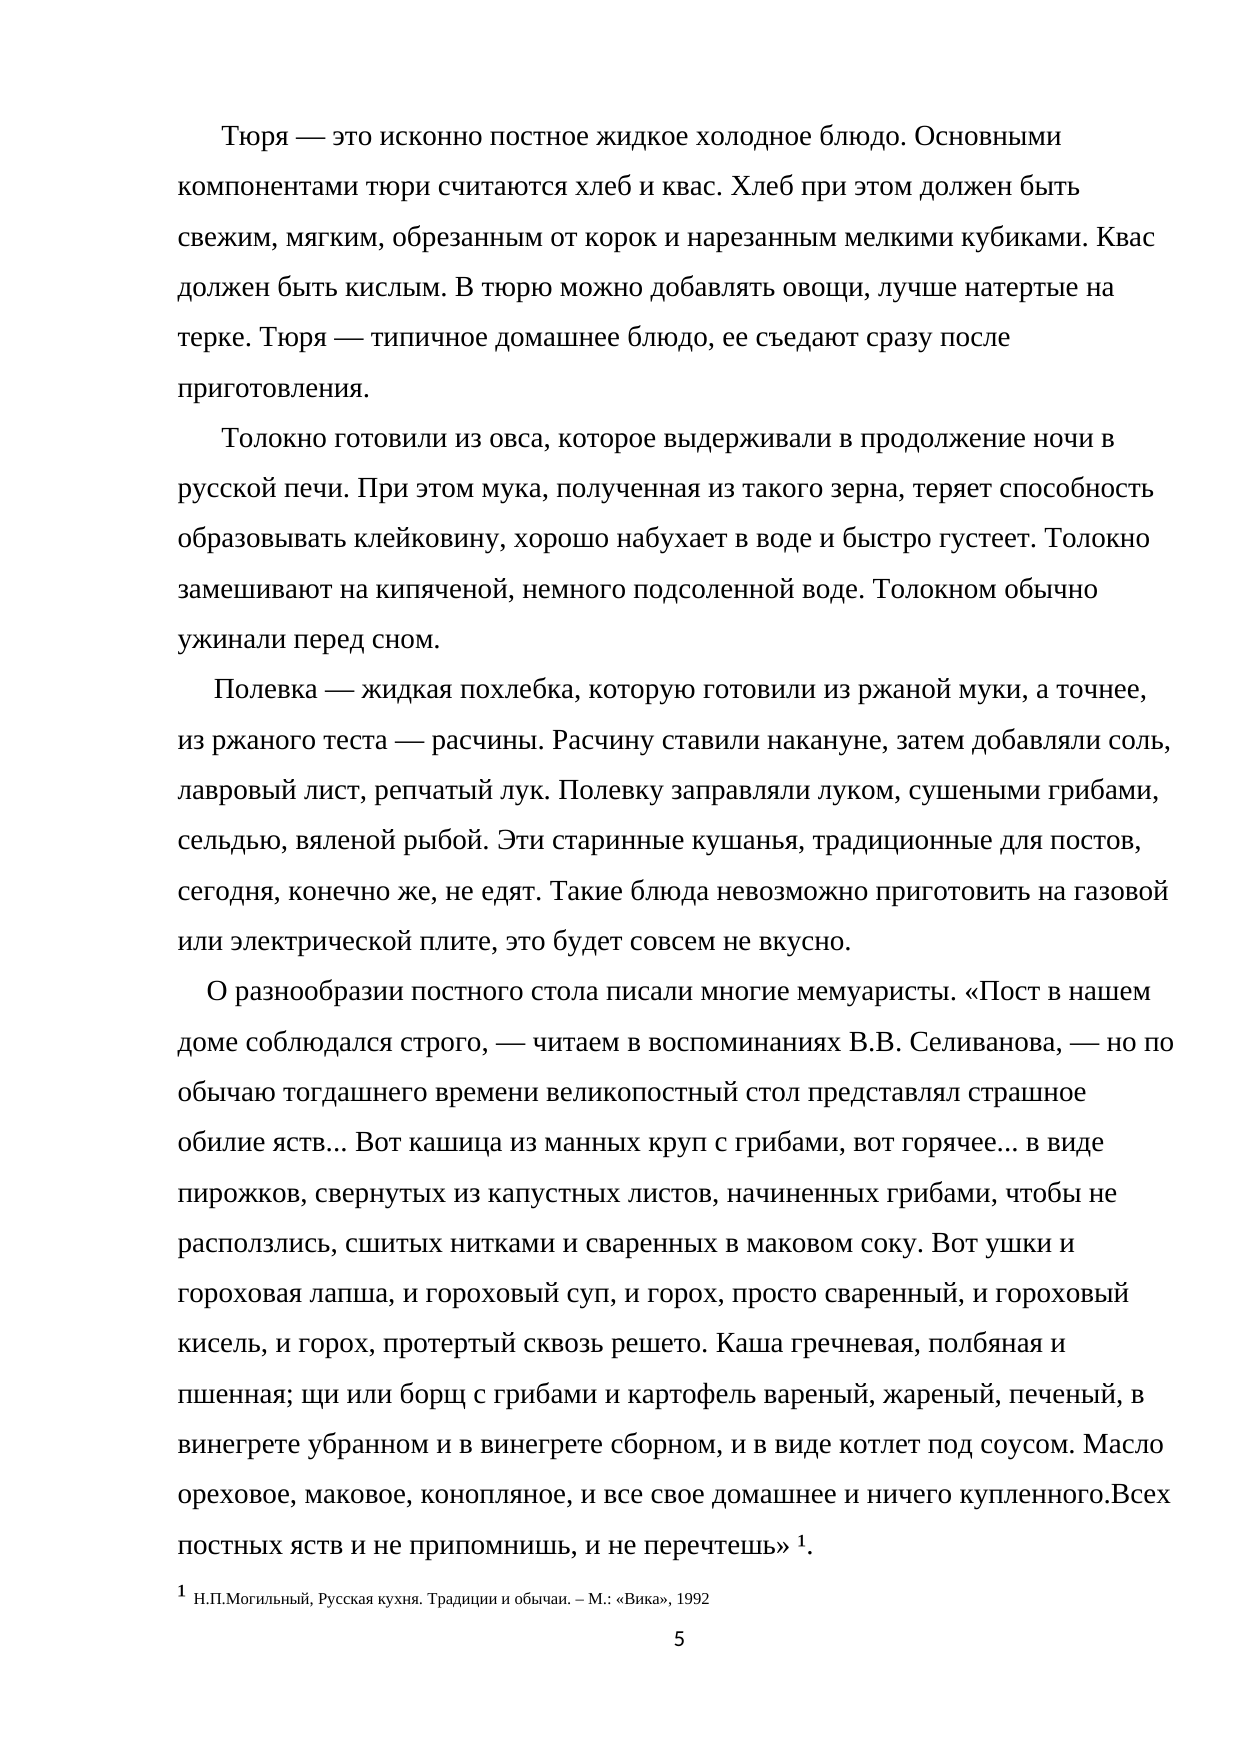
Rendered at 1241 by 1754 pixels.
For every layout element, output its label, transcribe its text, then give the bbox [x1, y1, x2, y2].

text ¹ Н.П.Могильный, Русская кухня. Традиции и обычаи. – М.: «Вика», 1992 [186, 1577, 1181, 1611]
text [177, 118, 1181, 1560]
